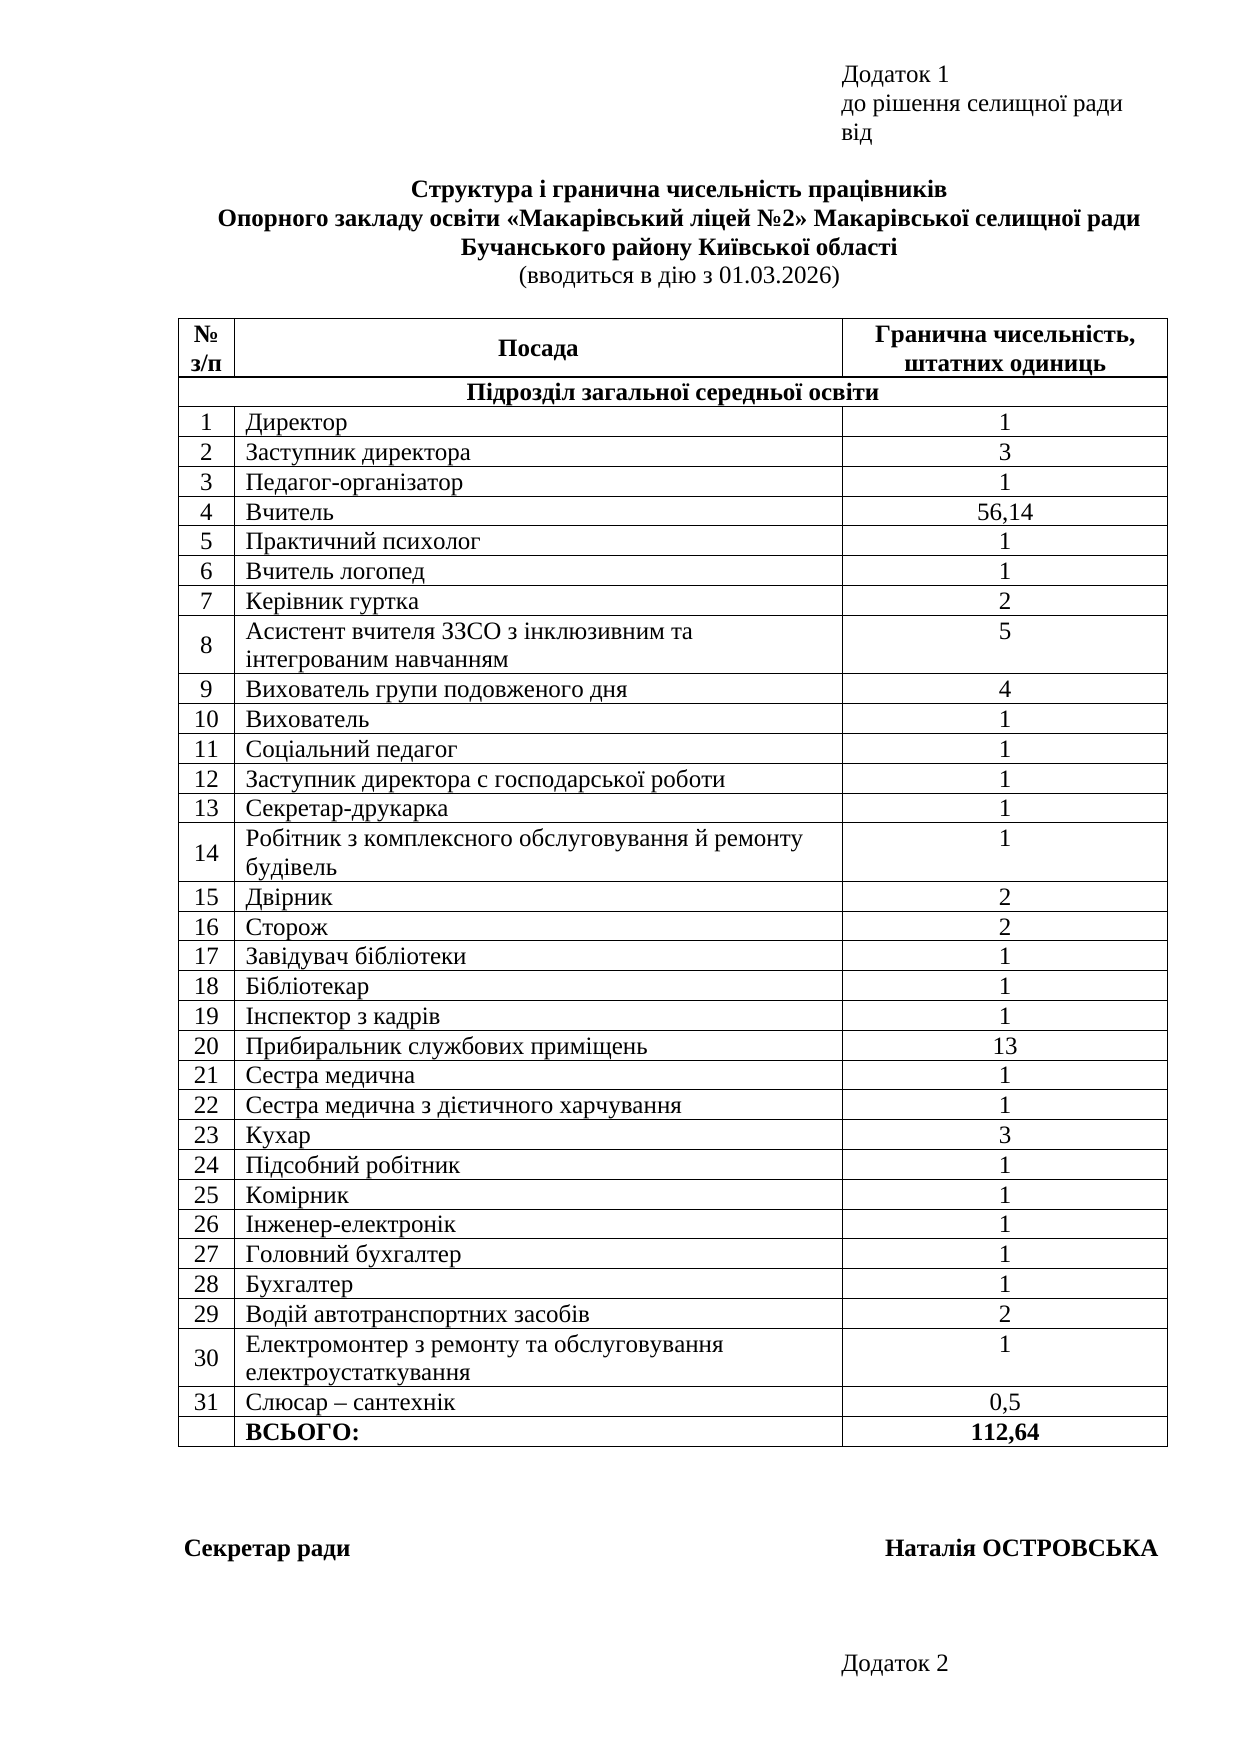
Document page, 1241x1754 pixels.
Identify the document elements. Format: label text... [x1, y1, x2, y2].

table_cell 19 [179, 1001, 234, 1030]
table_cell Вихователь групи подовженого дня [235, 674, 842, 703]
table_cell Заступник директора [235, 437, 842, 466]
table_cell Вчитель [235, 497, 842, 525]
table_cell Керівник гуртка [235, 586, 842, 615]
table_cell 4 [179, 497, 234, 525]
table_cell ВСЬОГО: [235, 1417, 842, 1446]
table_cell Двірник [235, 882, 842, 911]
table_cell Інспектор з кадрів [235, 1001, 842, 1030]
table_cell Завідувач бібліотеки [235, 941, 842, 970]
table_cell 13 [179, 794, 234, 822]
table_cell Секретар-друкарка [235, 794, 842, 822]
table_cell 1 [843, 1329, 1167, 1386]
table_cell Електромонтер з ремонту та обслуговування електроустаткування [235, 1329, 842, 1386]
table_cell 26 [179, 1210, 234, 1238]
table_cell Підсобний робітник [235, 1150, 842, 1179]
table_header Гранична чисельність, штатних одиниць [843, 319, 1167, 376]
table_cell 16 [179, 912, 234, 940]
table_cell 15 [179, 882, 234, 911]
table_cell 7 [179, 586, 234, 615]
table_cell 23 [179, 1120, 234, 1149]
table_cell 3 [179, 467, 234, 496]
table_cell 5 [843, 616, 1167, 673]
table_header № з/п [179, 319, 234, 376]
table_cell 2 [843, 882, 1167, 911]
text Секретар ради Наталія ОСТРОВСЬКА [177, 1533, 1181, 1562]
table_cell 30 [179, 1329, 234, 1386]
table_cell Сестра медична з дієтичного харчування [235, 1090, 842, 1119]
text від [767, 117, 1181, 145]
table_cell 6 [179, 556, 234, 585]
table_cell Сторож [235, 912, 842, 940]
table_cell 1 [843, 1090, 1167, 1119]
table_cell 2 [179, 437, 234, 466]
text Додаток 2 [767, 1648, 1181, 1677]
table_cell 1 [843, 704, 1167, 733]
table_cell Вихователь [235, 704, 842, 733]
table_cell 1 [843, 467, 1167, 496]
table_cell 2 [843, 912, 1167, 940]
table_cell Робітник з комплексного обслуговування й ремонту будівель [235, 823, 842, 881]
text Додаток 1 [177, 59, 1181, 88]
table_cell 3 [843, 437, 1167, 466]
table_cell 1 [843, 823, 1167, 881]
table_cell 22 [179, 1090, 234, 1119]
table_cell 3 [843, 1120, 1167, 1149]
table_cell Слюсар – сантехнік [235, 1387, 842, 1416]
table_cell Комірник [235, 1180, 842, 1208]
table_cell 4 [843, 674, 1167, 703]
table_cell 8 [179, 616, 234, 673]
table_cell 1 [843, 1210, 1167, 1238]
table_cell 29 [179, 1299, 234, 1328]
text (вводиться в дію з 01.03.2026) [177, 260, 1181, 289]
table_cell 1 [843, 407, 1167, 436]
table_cell Директор [235, 407, 842, 436]
table_cell 18 [179, 971, 234, 1000]
table_cell Інженер-електронік [235, 1210, 842, 1238]
table_cell 1 [843, 1180, 1167, 1208]
table_cell 1 [843, 1269, 1167, 1298]
table_cell Асистент вчителя ЗЗСО з інклюзивним та інтегрованим навчанням [235, 616, 842, 673]
table_cell Бібліотекар [235, 971, 842, 1000]
table_cell 0,5 [843, 1387, 1167, 1416]
table_cell 28 [179, 1269, 234, 1298]
table_cell Кухар [235, 1120, 842, 1149]
table_cell 14 [179, 823, 234, 881]
table_cell 27 [179, 1239, 234, 1268]
table_cell 9 [179, 674, 234, 703]
text до рішення селищної ради [767, 88, 1181, 117]
table_cell 1 [843, 971, 1167, 1000]
table_cell Заступник директора с господарської роботи [235, 764, 842, 792]
table_cell 13 [843, 1031, 1167, 1059]
table_cell Практичний психолог [235, 526, 842, 555]
table_cell 2 [843, 1299, 1167, 1328]
table_cell 10 [179, 704, 234, 733]
table_cell 56,14 [843, 497, 1167, 525]
table_cell 2 [843, 586, 1167, 615]
table_cell Підрозділ загальної середньої освіти [179, 378, 1167, 406]
table_cell Сестра медична [235, 1061, 842, 1089]
table_cell 1 [843, 734, 1167, 763]
table_cell 11 [179, 734, 234, 763]
table_cell 1 [843, 1001, 1167, 1030]
table_cell 1 [179, 407, 234, 436]
table_cell 1 [843, 941, 1167, 970]
table_cell Педагог-організатор [235, 467, 842, 496]
table_cell Головний бухгалтер [235, 1239, 842, 1268]
table_cell 1 [843, 526, 1167, 555]
table_cell 31 [179, 1387, 234, 1416]
table_cell 21 [179, 1061, 234, 1089]
text Структура і гранична чисельність працівників [177, 174, 1181, 203]
table_cell 1 [843, 1239, 1167, 1268]
table_cell 1 [843, 764, 1167, 792]
table_cell Водій автотранспортних засобів [235, 1299, 842, 1328]
table_header Посада [235, 319, 842, 376]
table_cell 112,64 [843, 1417, 1167, 1446]
table_cell 17 [179, 941, 234, 970]
table_cell 20 [179, 1031, 234, 1059]
table_cell 1 [843, 1061, 1167, 1089]
table_cell Прибиральник службових приміщень [235, 1031, 842, 1059]
table_cell Вчитель логопед [235, 556, 842, 585]
table_cell Бухгалтер [235, 1269, 842, 1298]
table_cell [179, 1417, 234, 1446]
table_cell 24 [179, 1150, 234, 1179]
table_cell 1 [843, 556, 1167, 585]
table_cell 25 [179, 1180, 234, 1208]
table_cell 1 [843, 794, 1167, 822]
table_cell Соціальний педагог [235, 734, 842, 763]
text Опорного закладу освіти «Макарівський ліцей №2» Макарівської селищної ради Бучанського району Київської області [177, 203, 1181, 260]
table_cell 5 [179, 526, 234, 555]
table_cell 12 [179, 764, 234, 792]
table_cell 1 [843, 1150, 1167, 1179]
